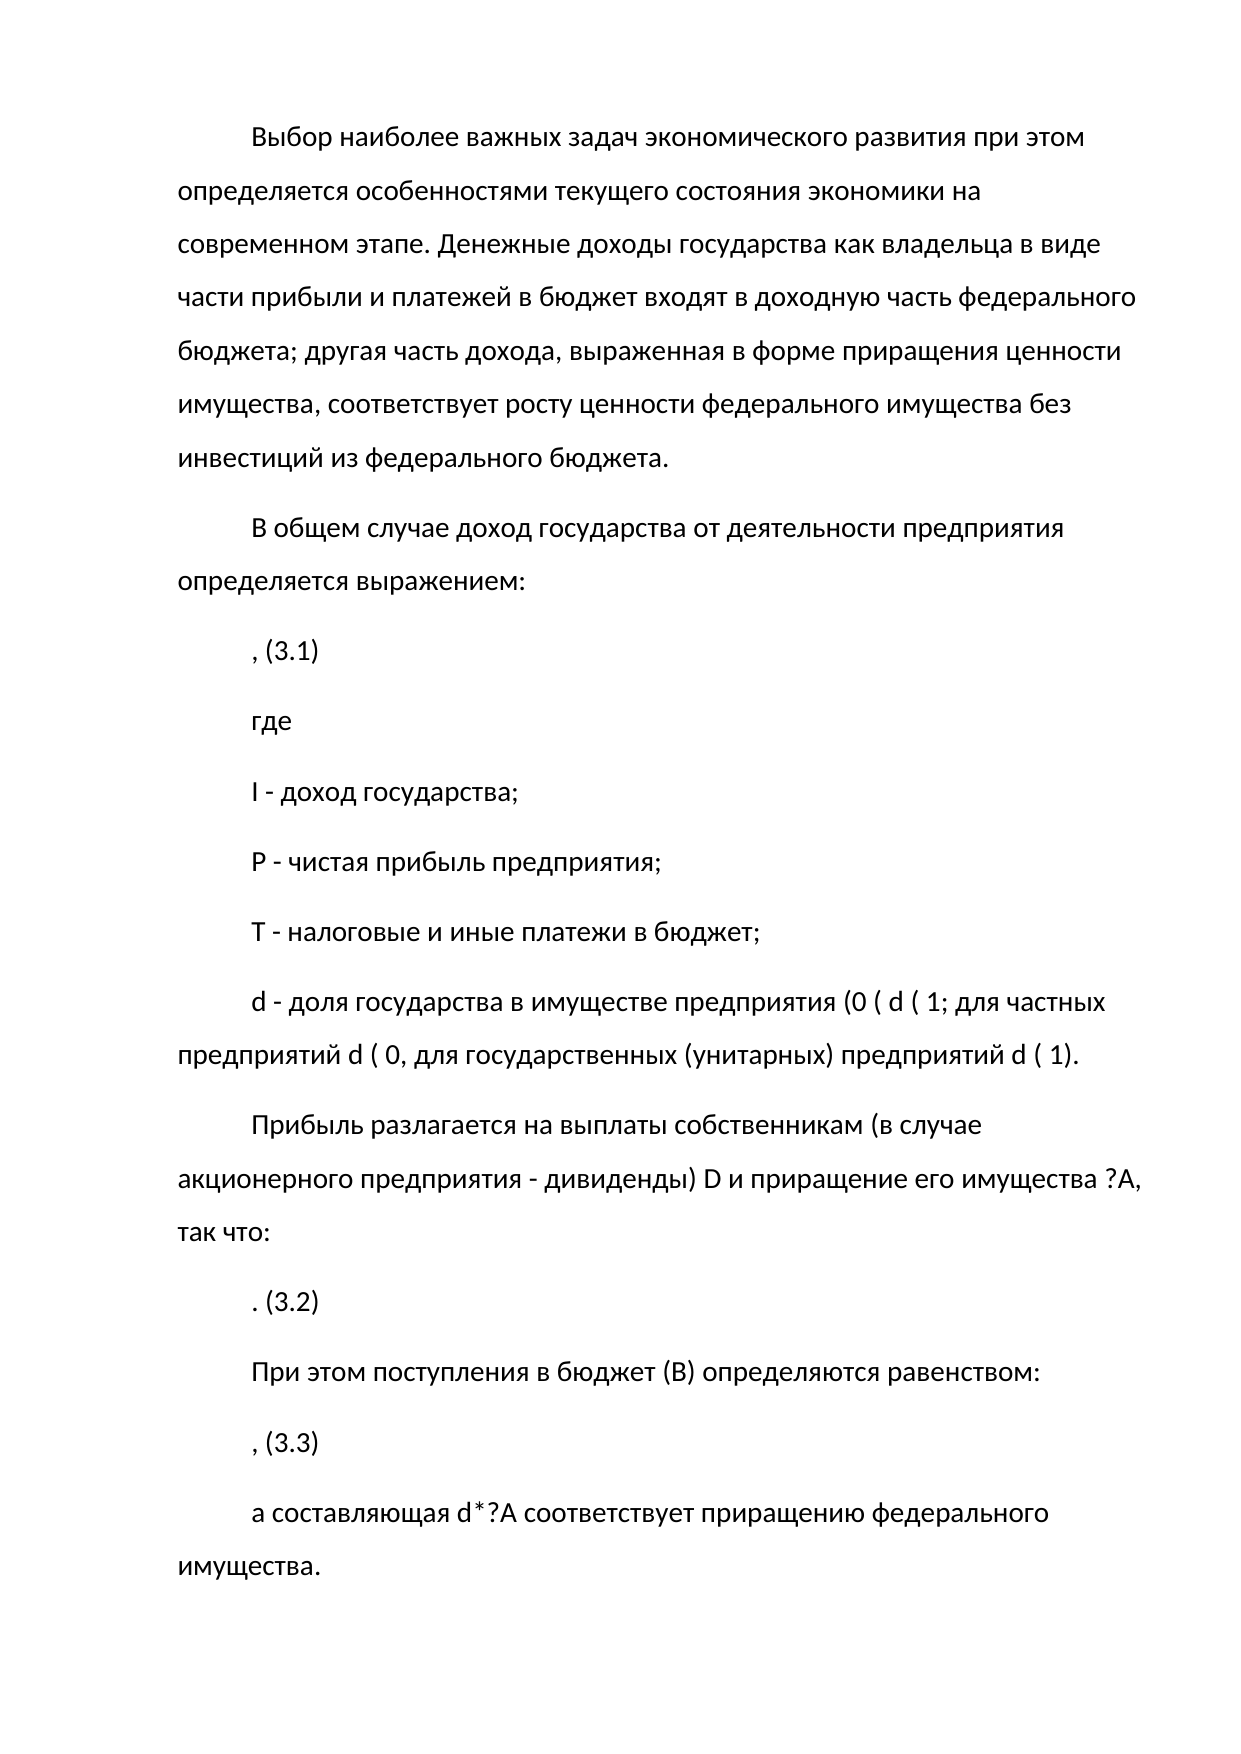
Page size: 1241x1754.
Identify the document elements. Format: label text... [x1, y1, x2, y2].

text d - доля государства в имуществе предприятия (0 ( d ( 1; для частных предприятий d ( 0, для государственных (унитарных) предприятий d ( 1). [177, 983, 1152, 1072]
text . (3.2) [177, 1283, 1152, 1319]
text В общем случае доход государства от деятельности предприятия определяется выражением: [177, 509, 1152, 598]
text P - чистая прибыль предприятия; [177, 843, 1152, 878]
text При этом поступления в бюджет (B) определяются равенством: [177, 1353, 1152, 1389]
text где [177, 702, 1152, 738]
text T - налоговые и иные платежи в бюджет; [177, 913, 1152, 948]
text Выбор наиболее важных задач экономического развития при этом определяется особенностями текущего состояния экономики на современном этапе. Денежные доходы государства как владельца в виде части прибыли и платежей в бюджет входят в доходную часть федерального бюджета; другая часть дохода, выраженная в форме приращения ценности имущества, соответствует росту ценности федерального имущества без инвестиций из федерального бюджета. [177, 118, 1152, 474]
text , (3.3) [177, 1424, 1152, 1459]
text а составляющая d*?A соответствует приращению федерального имущества. [177, 1494, 1152, 1583]
text Прибыль разлагается на выплаты собственникам (в случае акционерного предприятия - дивиденды) D и приращение его имущества ?A, так что: [177, 1106, 1152, 1249]
text I - доход государства; [177, 773, 1152, 808]
text , (3.1) [177, 632, 1152, 668]
